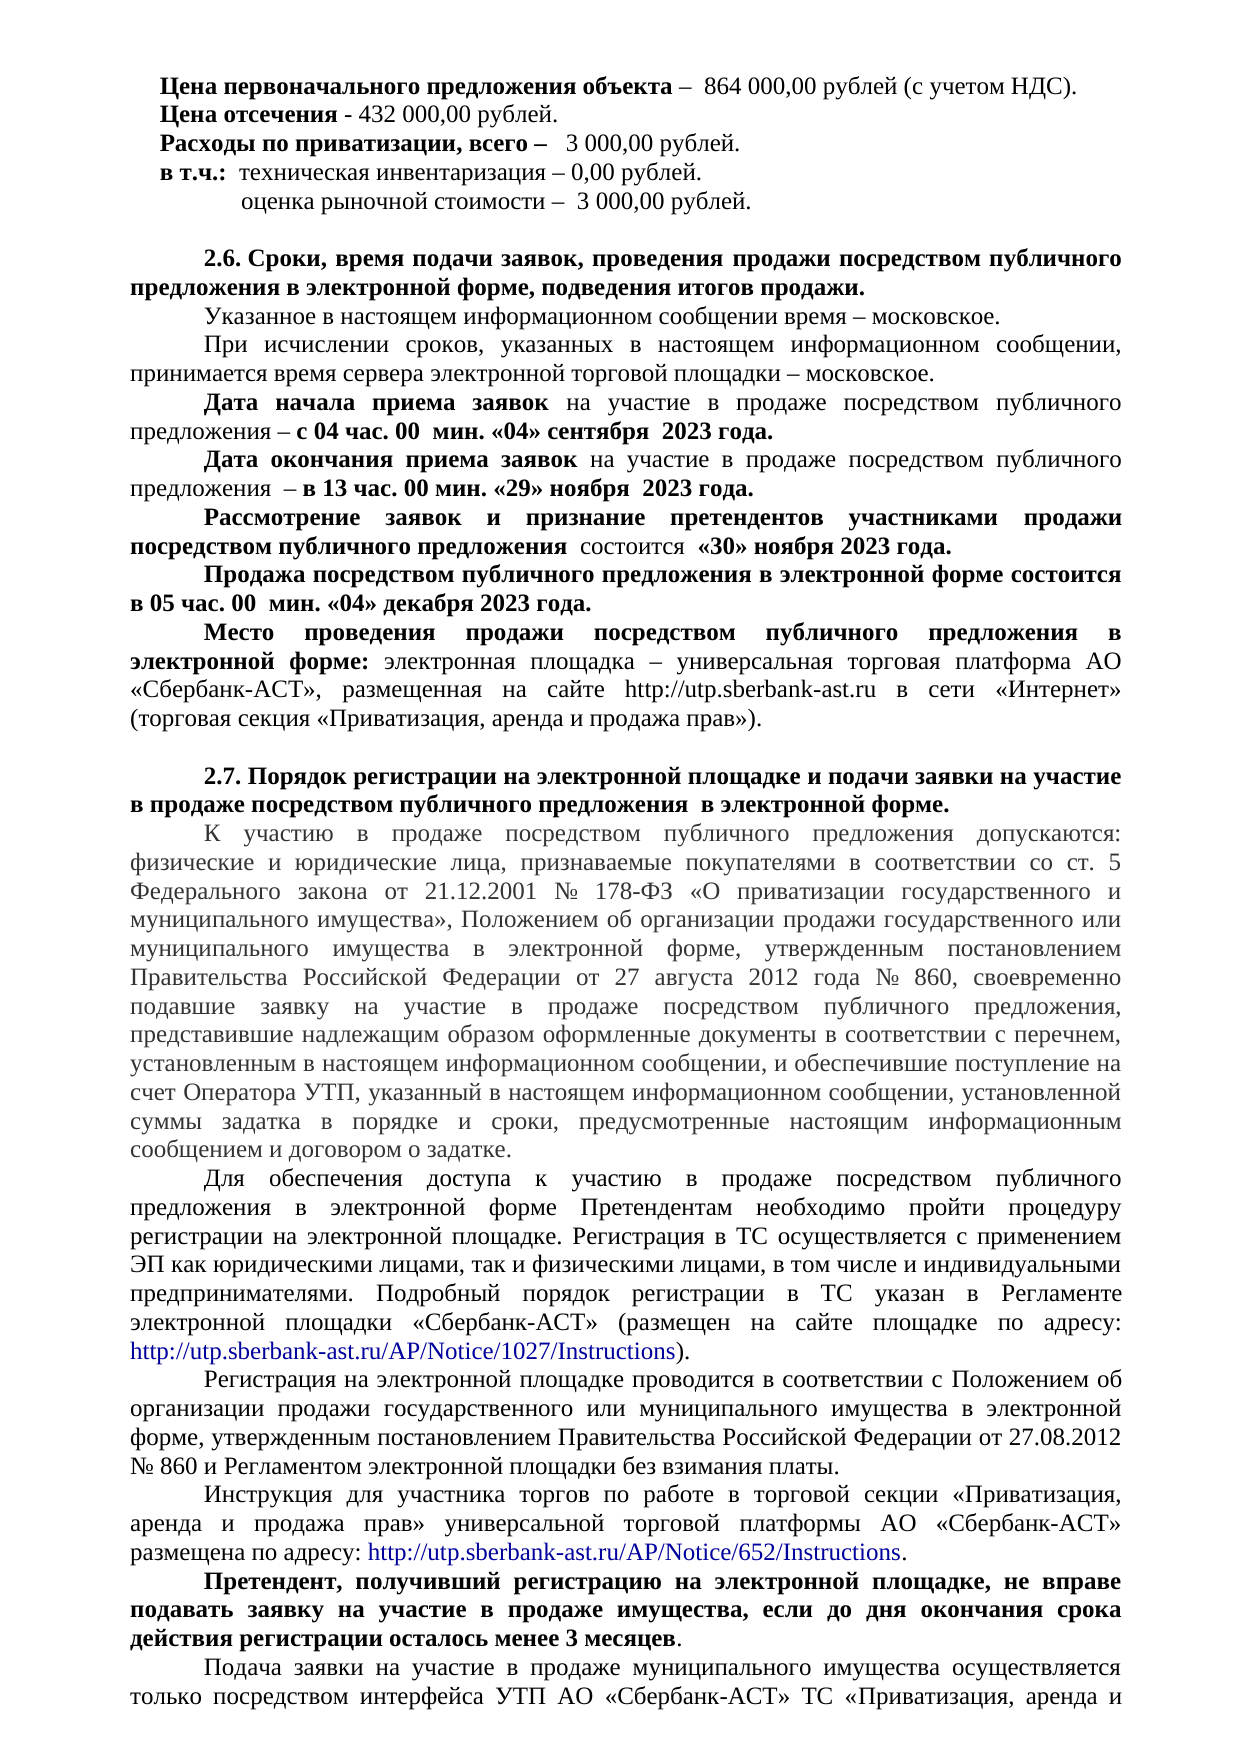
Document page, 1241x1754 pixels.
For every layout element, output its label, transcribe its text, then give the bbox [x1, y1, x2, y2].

text Цена первоначального предложения объекта – 864 000,00 рублей (с учетом НДС). [159, 71, 1122, 99]
text Инструкция для участника торгов по работе в торговой секции «Приватизация, аренда и продажа прав» универсальной торговой платформы АО «Сбербанк-АСТ» размещена по адресу: http://utp.sberbank-ast.ru/AP/Notice/652/Instructions. [130, 1479, 1122, 1566]
text Расходы по приватизации, всего – 3 000,00 рублей. [159, 128, 1122, 157]
text Для обеспечения доступа к участию в продаже посредством публичного предложения в электронной форме Претендентам необходимо пройти процедуру регистрации на электронной площадке. Регистрация в ТС осуществляется с применением ЭП как юридическими лицами, так и физическими лицами, в том числе и индивидуальными предпринимателями. Подробный порядок регистрации в ТС указан в Регламенте электронной площадки «Сбербанк-АСТ» (размещен на сайте площадке по адресу: http://utp.sberbank-ast.ru/AP/Notice/1027/Instructions). [130, 1163, 1122, 1364]
text оценка рыночной стоимости – 3 000,00 рублей. [159, 186, 1122, 214]
text Регистрация на электронной площадке проводится в соответствии с Положением об организации продажи государственного или муниципального имущества в электронной форме, утвержденным постановлением Правительства Российской Федерации от 27.08.2012 № 860 и Регламентом электронной площадки без взимания платы. [130, 1364, 1122, 1479]
text в т.ч.: техническая инвентаризация – 0,00 рублей. [159, 157, 1122, 186]
text Дата начала приема заявок на участие в продаже посредством публичного предложения – с 04 час. 00 мин. «04» сентября 2023 года. [130, 387, 1122, 444]
text Место проведения продажи посредством публичного предложения в электронной форме: электронная площадка – универсальная торговая платформа АО «Сбербанк-АСТ», размещенная на сайте http://utp.sberbank-ast.ru в сети «Интернет» (торговая секция «Приватизация, аренда и продажа прав»). [130, 617, 1122, 732]
text При исчислении сроков, указанных в настоящем информационном сообщении, принимается время сервера электронной торговой площадки – московское. [130, 329, 1122, 387]
text Продажа посредством публичного предложения в электронной форме состоится в 05 час. 00 мин. «04» декабря 2023 года. [130, 559, 1122, 617]
text Претендент, получивший регистрацию на электронной площадке, не вправе подавать заявку на участие в продаже имущества, если до дня окончания срока действия регистрации осталось менее 3 месяцев. [130, 1566, 1122, 1652]
text Рассмотрение заявок и признание претендентов участниками продажи посредством публичного предложения состоится «30» ноября 2023 года. [130, 502, 1122, 559]
text 2.7. Порядок регистрации на электронной площадке и подачи заявки на участие в продаже посредством публичного предложения в электронной форме. [130, 761, 1122, 818]
text 2.6. Сроки, время подачи заявок, проведения продажи посредством публичного предложения в электронной форме, подведения итогов продажи. [130, 243, 1122, 301]
text Указанное в настоящем информационном сообщении время – московское. [130, 301, 1122, 329]
text Дата окончания приема заявок на участие в продаже посредством публичного предложения – в 13 час. 00 мин. «29» ноября 2023 года. [130, 444, 1122, 502]
text Цена отсечения - 432 000,00 рублей. [159, 99, 1122, 128]
text К участию в продаже посредством публичного предложения допускаются: физические и юридические лица, признаваемые покупателями в соответствии со ст. 5 Федерального закона от 21.12.2001 № 178-ФЗ «О приватизации государственного и муниципального имущества», Положением об организации продажи государственного или муниципального имущества в электронной форме, утвержденным постановлением Правительства Российской Федерации от 27 августа 2012 года № 860, своевременно подавшие заявку на участие в продаже посредством публичного предложения, представившие надлежащим образом оформленные документы в соответствии с перечнем, установленным в настоящем информационном сообщении, и обеспечившие поступление на счет Оператора УТП, указанный в настоящем информационном сообщении, установленной суммы задатка в порядке и сроки, предусмотренные настоящим информационным сообщением и договором о задатке. [130, 818, 1122, 1163]
